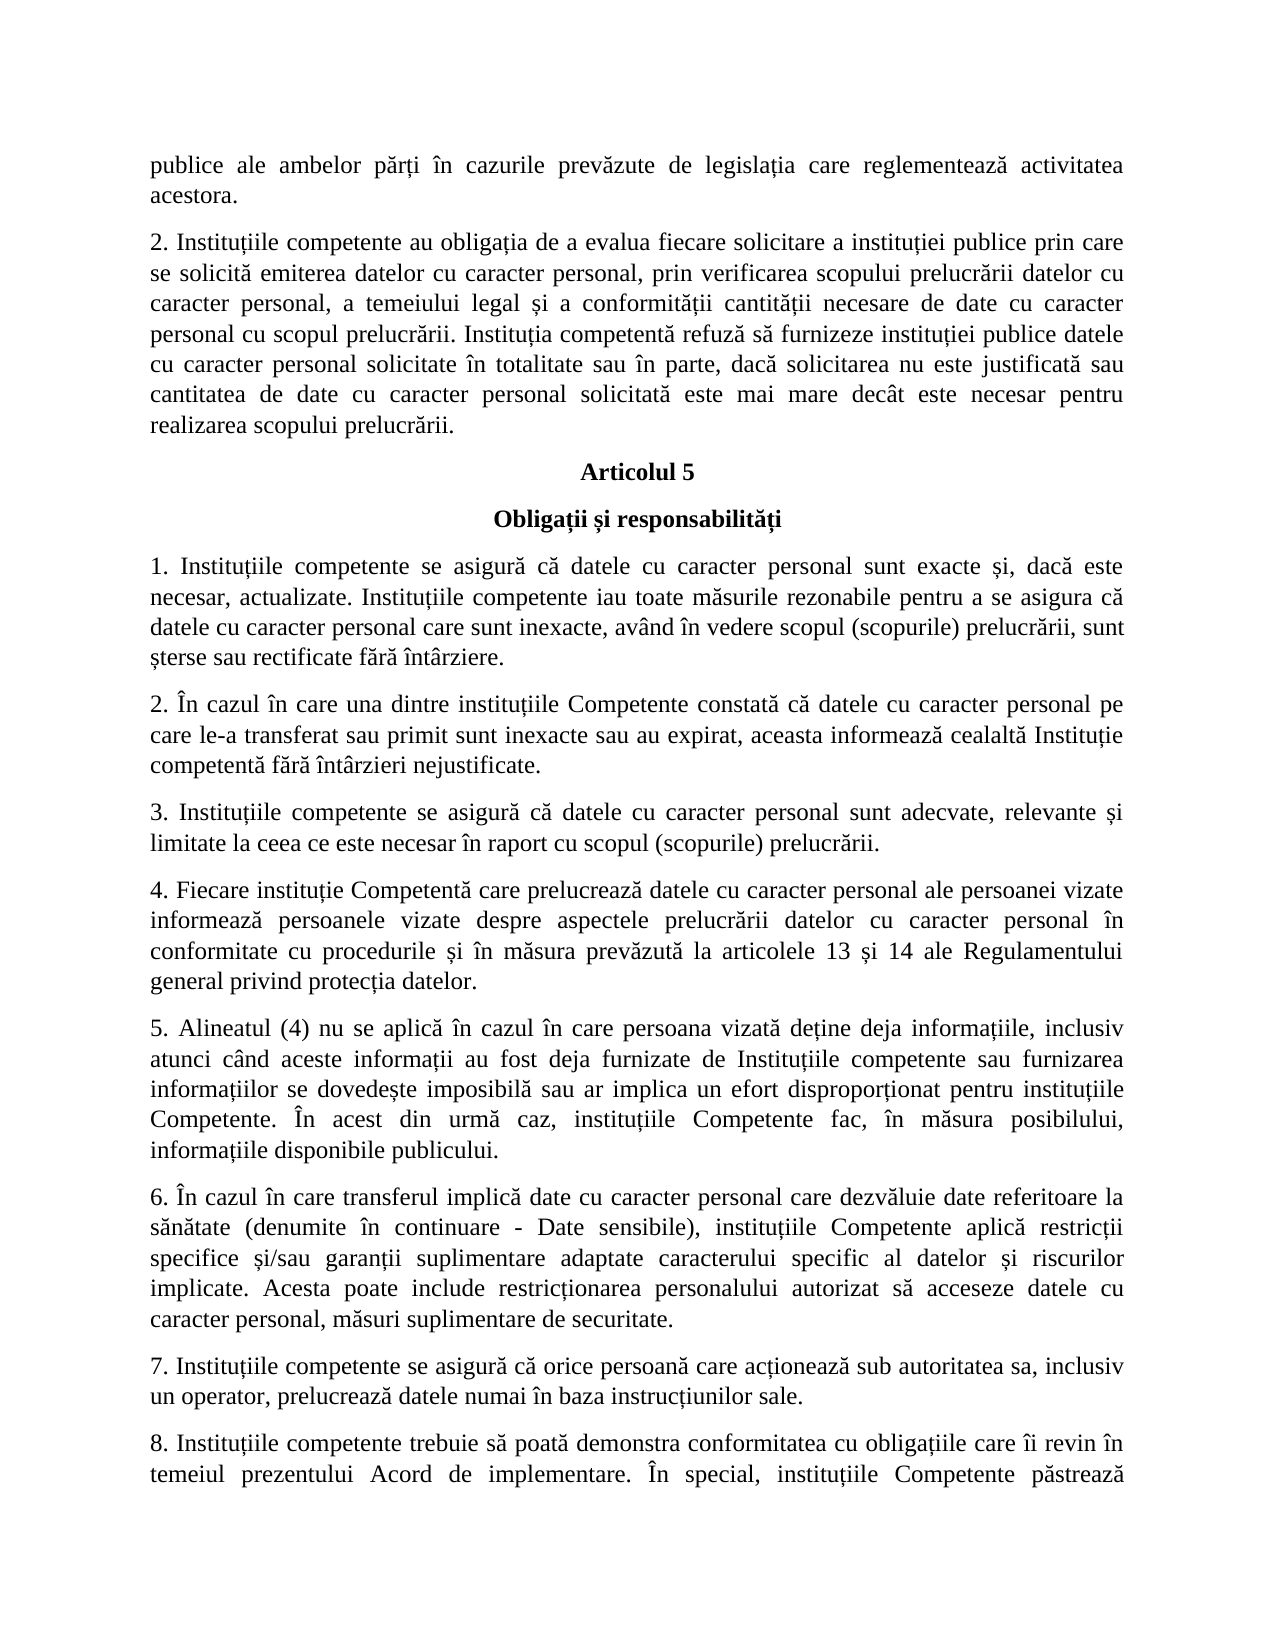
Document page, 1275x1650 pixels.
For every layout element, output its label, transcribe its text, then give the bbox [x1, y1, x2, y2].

text Obligații și responsabilități [150, 504, 1125, 533]
text 3. Instituțiile competente se asigură că datele cu caracter personal sunt adecvate, relevante și limitate la ceea ce este necesar în raport cu scopul (scopurile) prelucrării. [150, 797, 1125, 857]
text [150, 1428, 1125, 1487]
text 2. În cazul în care una dintre instituțiile Competente constată că datele cu caracter personal pe care le-a transferat sau primit sunt inexacte sau au expirat, aceasta informează cealaltă Instituție competentă fără întârzieri nejustificate. [150, 689, 1125, 779]
text 2. Instituțiile competente au obligația de a evalua fiecare solicitare a instituției publice prin care se solicită emiterea datelor cu caracter personal, prin verificarea scopului prelucrării datelor cu caracter personal, a temeiului legal și a conformității cantității necesare de date cu caracter personal cu scopul prelucrării. Instituția competentă refuză să furnizeze instituției publice datele cu caracter personal solicitate în totalitate sau în parte, dacă solicitarea nu este justificată sau cantitatea de date cu caracter personal solicitată este mai mare decât este necesar pentru realizarea scopului prelucrării. [150, 227, 1125, 439]
text 7. Instituțiile competente se asigură că orice persoană care acționează sub autoritatea sa, inclusiv un operator, prelucrează datele numai în baza instrucțiunilor sale. [150, 1351, 1125, 1410]
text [150, 150, 1125, 209]
text 5. Alineatul (4) nu se aplică în cazul în care persoana vizată deține deja informațiile, inclusiv atunci când aceste informații au fost deja furnizate de Instituțiile competente sau furnizarea informațiilor se dovedește imposibilă sau ar implica un efort disproporționat pentru instituțiile Competente. În acest din urmă caz, instituțiile Competente fac, în măsura posibilului, informațiile disponibile publicului. [150, 1013, 1125, 1164]
text Articolul 5 [150, 457, 1125, 486]
text 6. În cazul în care transferul implică date cu caracter personal care dezvăluie date referitoare la sănătate (denumite în continuare - Date sensibile), instituțiile Competente aplică restricții specifice și/sau garanții suplimentare adaptate caracterului specific al datelor și riscurilor implicate. Acesta poate include restricționarea personalului autorizat să acceseze datele cu caracter personal, măsuri suplimentare de securitate. [150, 1182, 1125, 1332]
text 4. Fiecare instituție Competentă care prelucrează datele cu caracter personal ale persoanei vizate informează persoanele vizate despre aspectele prelucrării datelor cu caracter personal în conformitate cu procedurile și în măsura prevăzută la articolele 13 și 14 ale Regulamentului general privind protecția datelor. [150, 875, 1125, 995]
text 1. Instituțiile competente se asigură că datele cu caracter personal sunt exacte și, dacă este necesar, actualizate. Instituțiile competente iau toate măsurile rezonabile pentru a se asigura că datele cu caracter personal care sunt inexacte, având în vedere scopul (scopurile) prelucrării, sunt șterse sau rectificate fără întârziere. [150, 551, 1125, 671]
